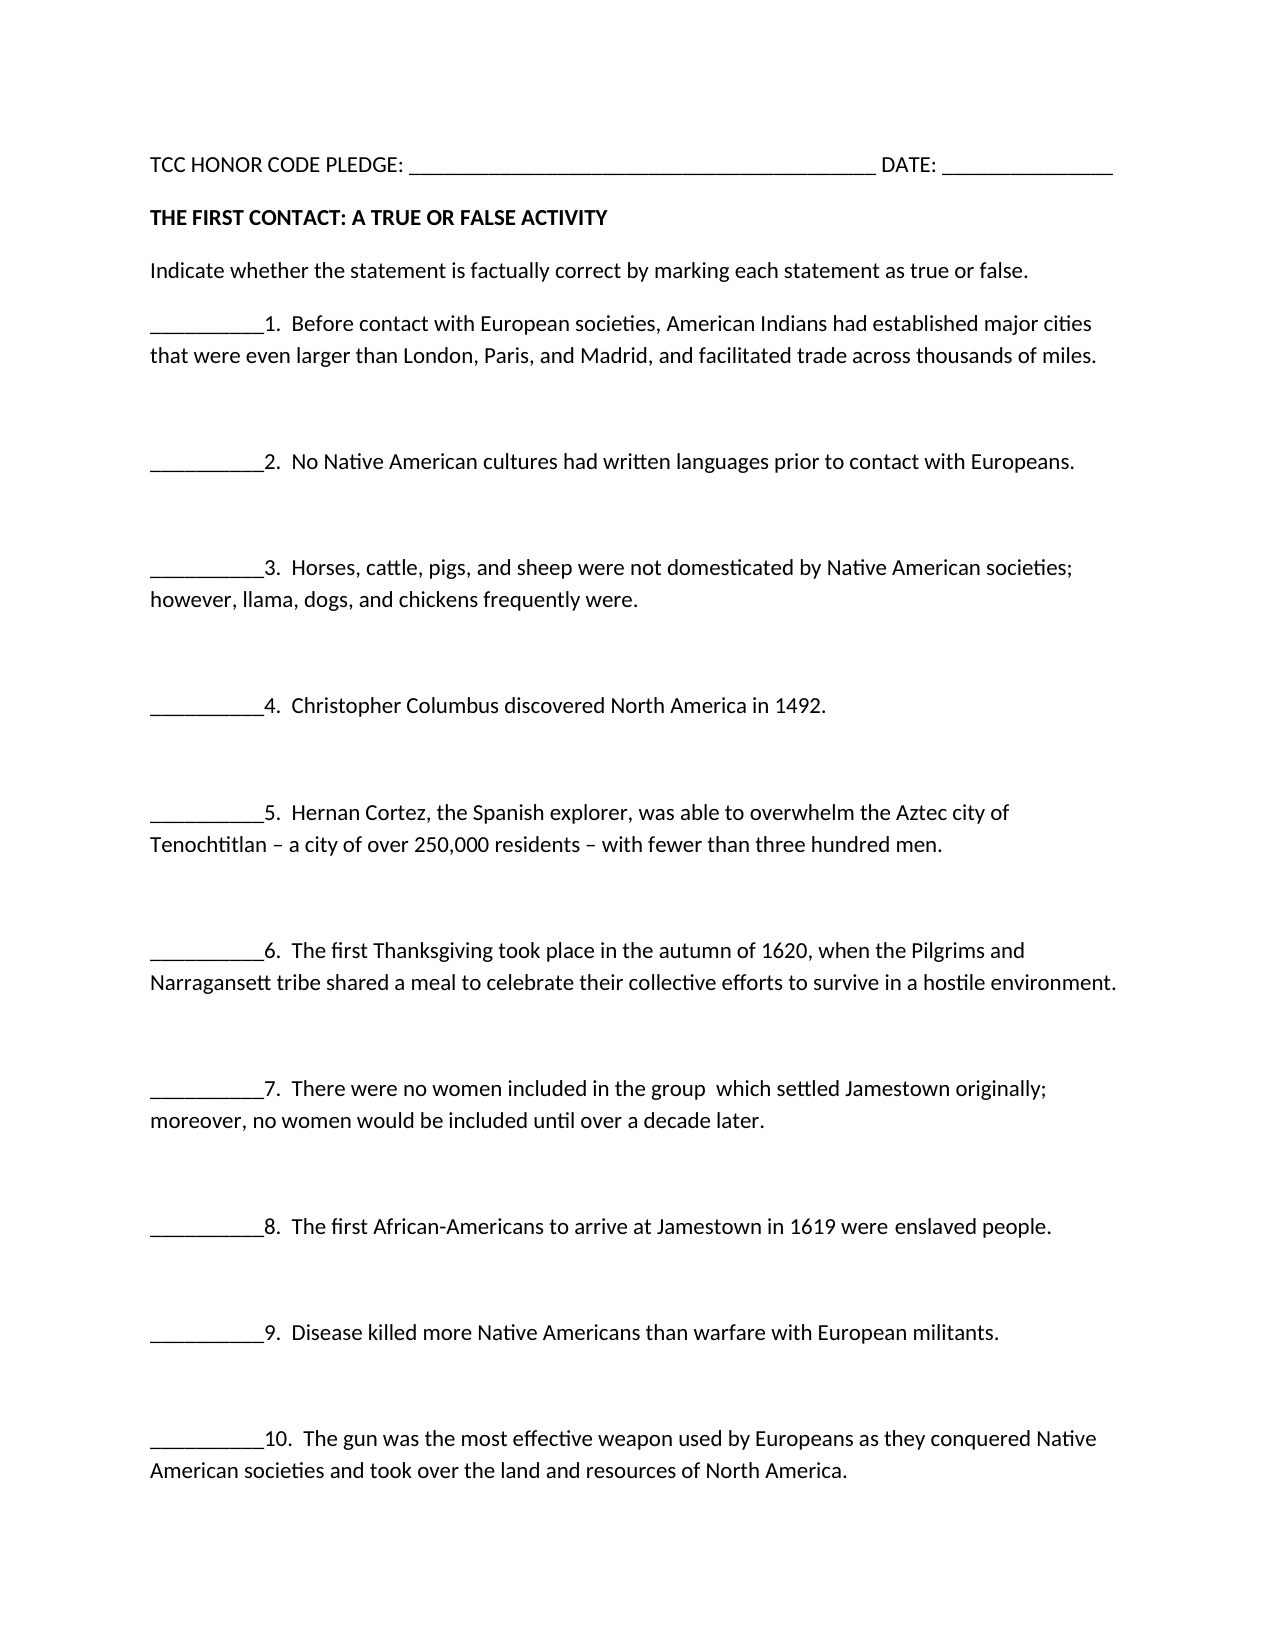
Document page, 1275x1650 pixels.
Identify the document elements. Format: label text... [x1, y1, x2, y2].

text __________8. The first African-Americans to arrive at Jamestown in 1619 were enslaved people. [150, 1212, 1125, 1240]
text __________3. Horses, cattle, pigs, and sheep were not domesticated by Native American societies; however, llama, dogs, and chickens frequently were. [150, 553, 1125, 613]
text THE FIRST CONTACT: A TRUE OR FALSE ACTIVITY [150, 203, 1125, 231]
text __________2. No Native American cultures had written languages prior to contact with Europeans. [150, 447, 1125, 475]
text Indicate whether the statement is factually correct by marking each statement as true or false. [150, 256, 1125, 284]
text __________9. Disease killed more Native Americans than warfare with European militants. [150, 1318, 1125, 1346]
text __________1. Before contact with European societies, American Indians had established major cities that were even larger than London, Paris, and Madrid, and facilitated trade across thousands of miles. [150, 309, 1125, 369]
text __________4. Christopher Columbus discovered North America in 1492. [150, 692, 1125, 719]
text TCC HONOR CODE PLEDGE: _________________________________________ DATE: _______________ [150, 150, 1125, 178]
text __________6. The first Thanksgiving took place in the autumn of 1620, when the Pilgrims and Narragansett tribe shared a meal to celebrate their collective efforts to survive in a hostile environment. [150, 936, 1125, 996]
text __________10. The gun was the most effective weapon used by Europeans as they conquered Native American societies and took over the land and resources of North America. [150, 1424, 1125, 1484]
text __________7. There were no women included in the group which settled Jamestown originally; moreover, no women would be included until over a decade later. [150, 1074, 1125, 1134]
text __________5. Hernan Cortez, the Spanish explorer, was able to overwhelm the Aztec city of Tenochtitlan – a city of over 250,000 residents – with fewer than three hundred men. [150, 798, 1125, 858]
